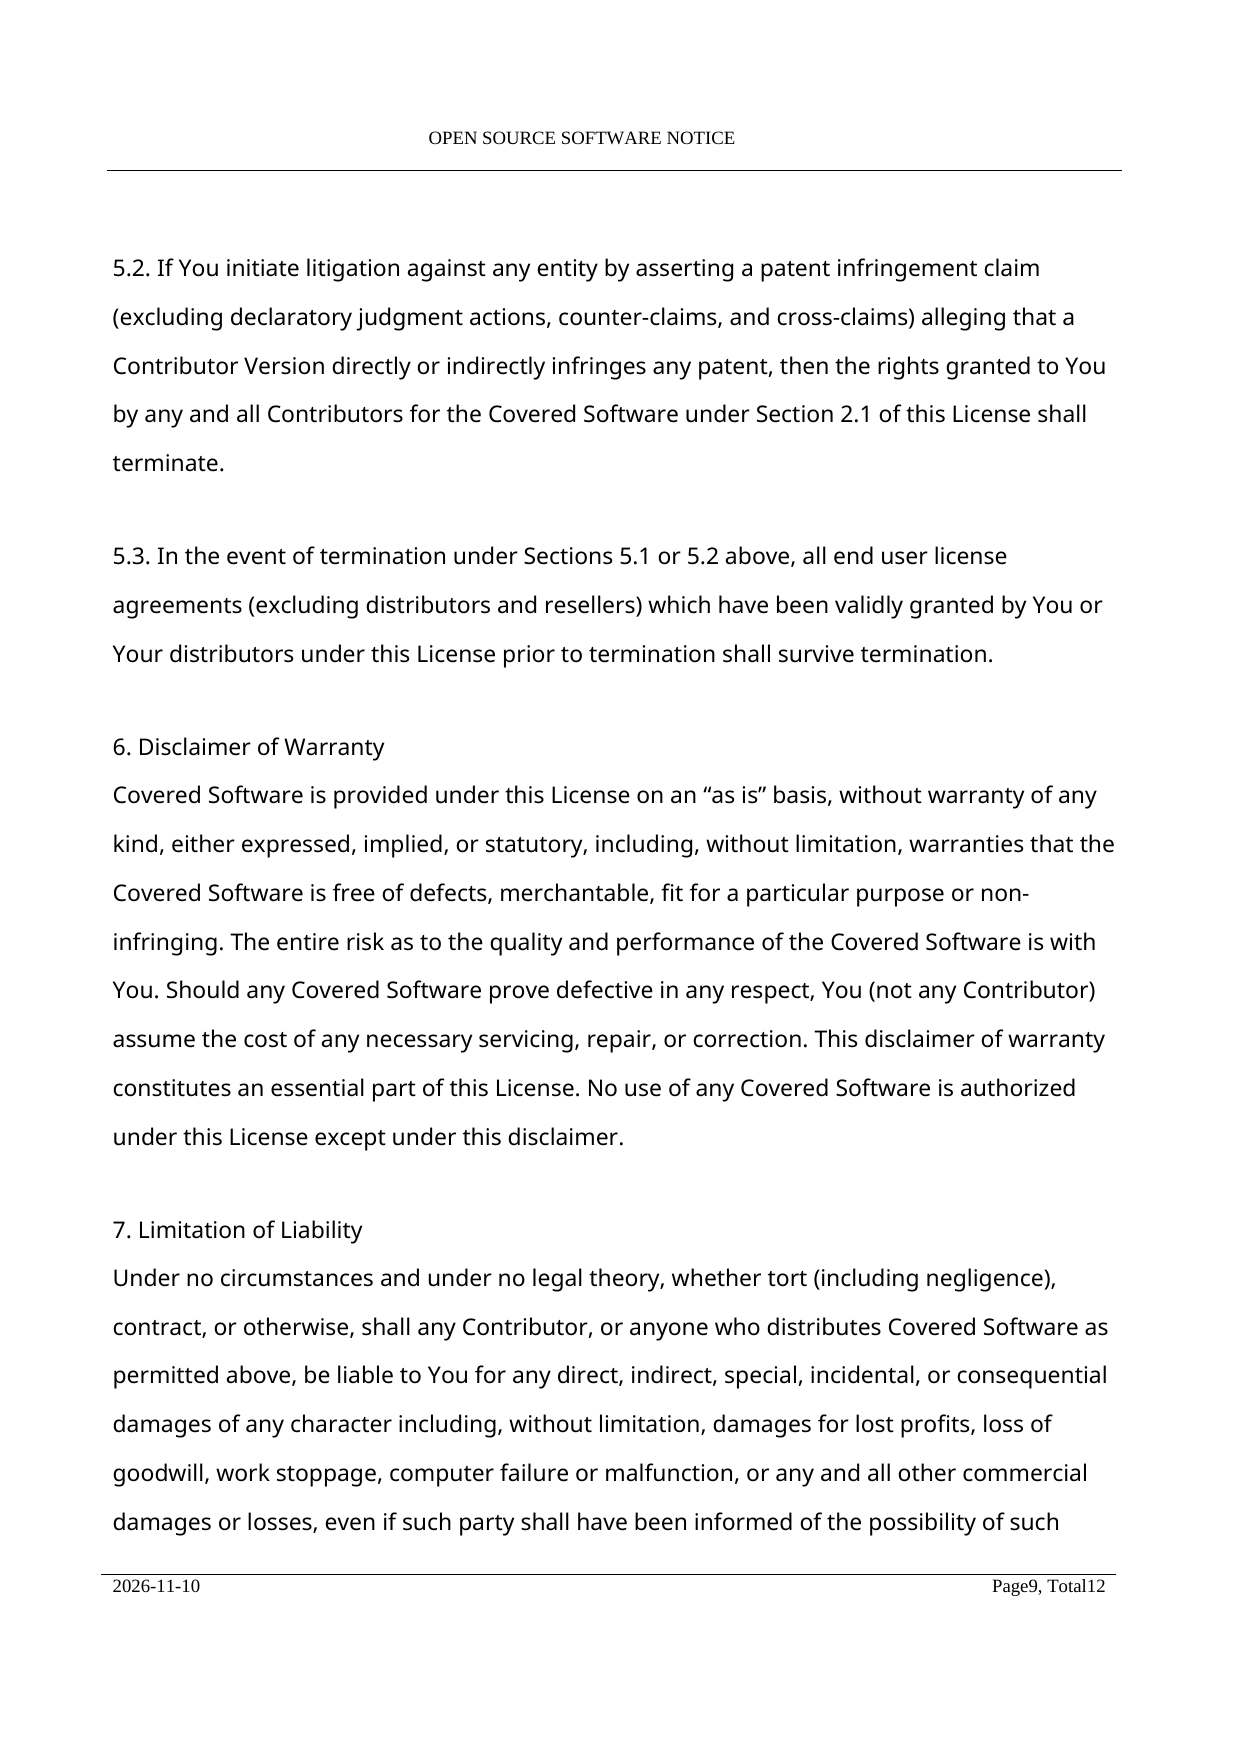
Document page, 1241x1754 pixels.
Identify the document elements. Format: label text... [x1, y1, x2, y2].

text 7. Limitation of Liability [112, 1213, 1128, 1246]
text 5.2. If You initiate litigation against any entity by asserting a patent infringement claim (excluding declaratory judgment actions, counter-claims, and cross-claims) alleging that a Contributor Version directly or indirectly infringes any patent, then the rights granted to You by any and all Contributors for the Covered Software under Section 2.1 of this License shall terminate. [112, 251, 1128, 479]
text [112, 1261, 1128, 1537]
text Covered Software is provided under this License on an “as is” basis, without warranty of any kind, either expressed, implied, or statutory, including, without limitation, warranties that the Covered Software is free of defects, merchantable, fit for a particular purpose or non-infringing. The entire risk as to the quality and performance of the Covered Software is with You. Should any Covered Software prove defective in any respect, You (not any Contributor) assume the cost of any necessary servicing, repair, or correction. This disclaimer of warranty constitutes an essential part of this License. No use of any Covered Software is authorized under this License except under this disclaimer. [112, 778, 1128, 1152]
text 6. Disclaimer of Warranty [112, 730, 1128, 763]
text 5.3. In the event of termination under Sections 5.1 or 5.2 above, all end user license agreements (excluding distributors and resellers) which have been validly granted by You or Your distributors under this License prior to termination shall survive termination. [112, 540, 1128, 670]
